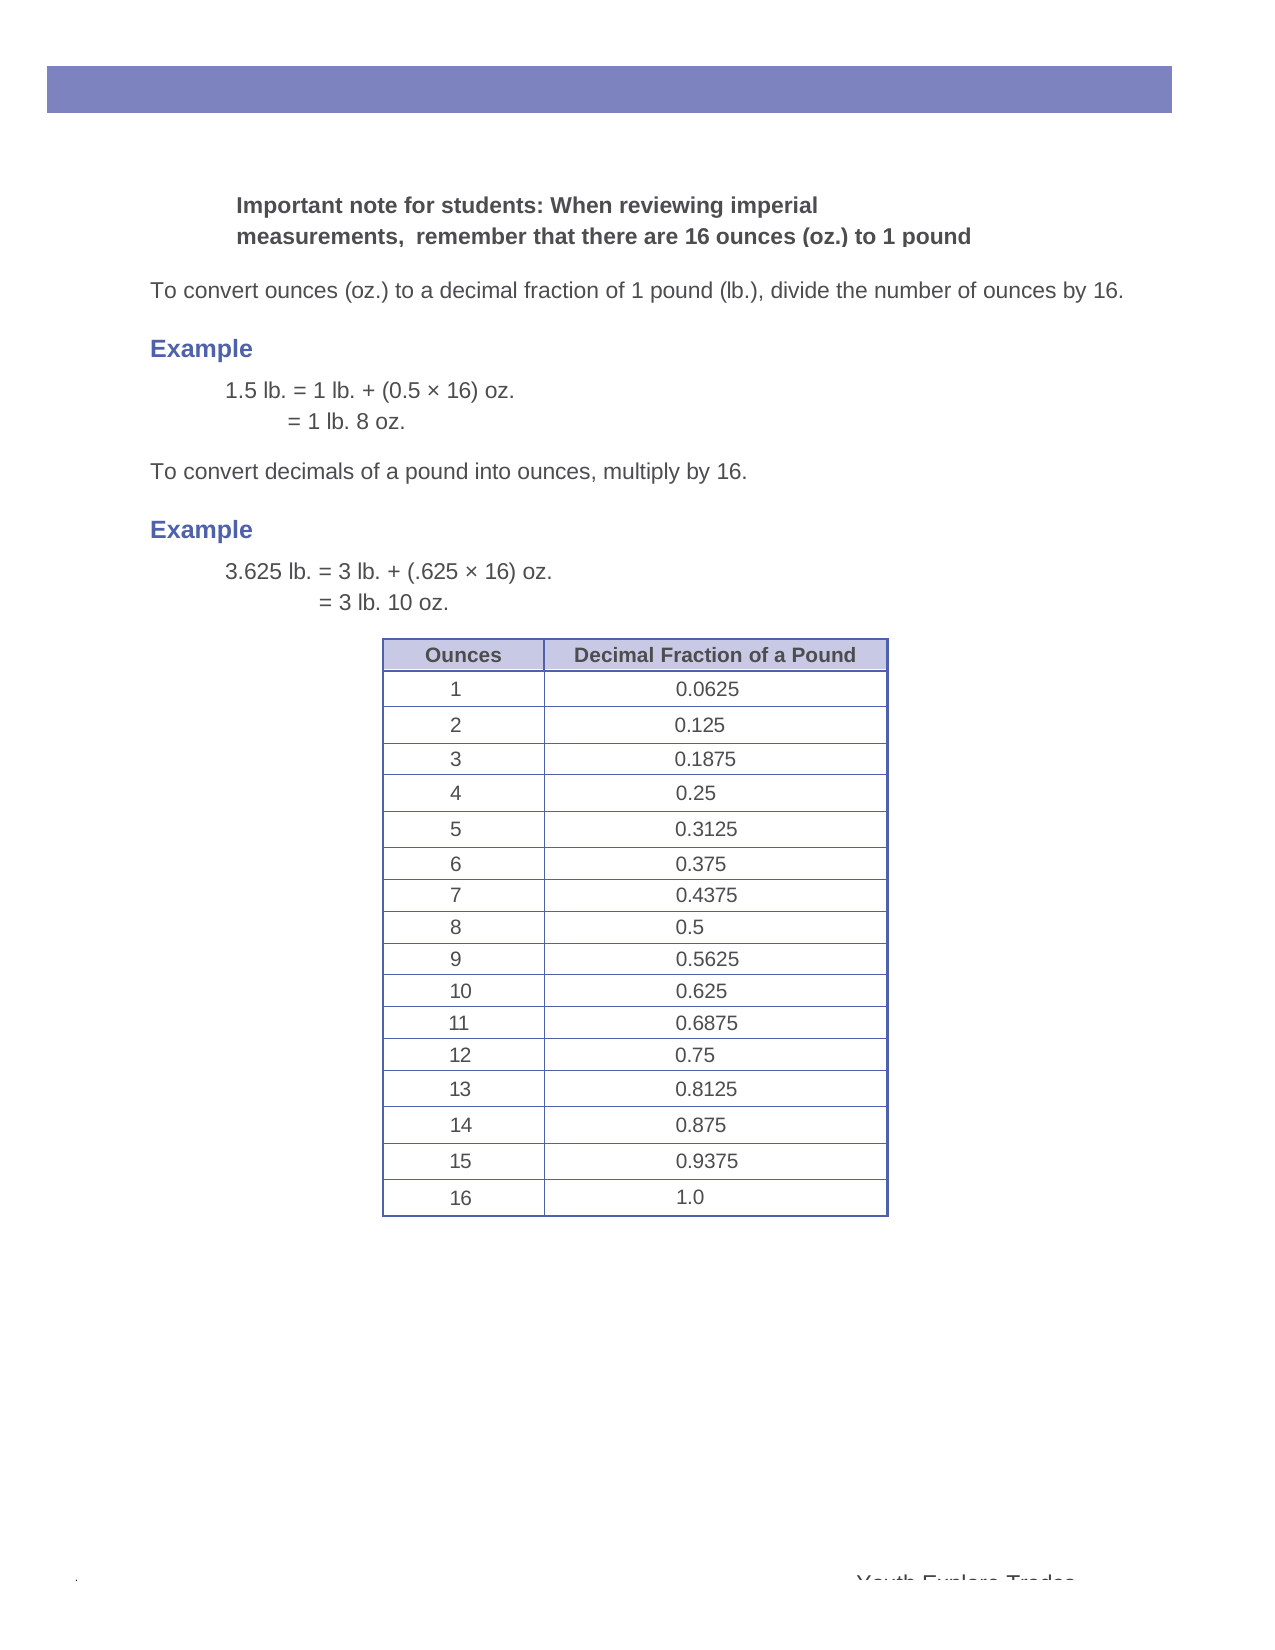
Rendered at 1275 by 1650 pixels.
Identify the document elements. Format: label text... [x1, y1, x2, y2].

table_cell 0.25 [545, 775, 886, 811]
table_cell 0.875 [545, 1107, 886, 1142]
table_cell 0.375 [545, 848, 886, 879]
table_cell 6 [384, 848, 544, 879]
table_cell 0.1875 [545, 744, 886, 774]
table_header Ounces [384, 640, 543, 669]
text 3.625 lb. = 3 lb. + (.625 × 16) oz. [225, 558, 1183, 584]
table_cell 9 [384, 944, 544, 974]
table_cell 13 [384, 1071, 544, 1106]
table_cell 3 [384, 744, 544, 774]
table_cell 14 [384, 1107, 544, 1142]
table_cell 0.3125 [545, 812, 886, 847]
table_cell 5 [384, 812, 544, 847]
table_header Decimal Fraction of a Pound [545, 640, 886, 669]
table_cell 10 [384, 975, 544, 1006]
table_cell 12 [384, 1039, 544, 1070]
table_cell 0.75 [545, 1039, 886, 1070]
text = 3 lb. 10 oz. [54, 589, 713, 615]
text To convert decimals of a pound into ounces, multiply by 16. [150, 458, 1183, 484]
table_cell 0.6875 [545, 1007, 886, 1038]
table_cell 0.8125 [545, 1071, 886, 1106]
table_cell 1.0 [545, 1180, 886, 1215]
table_cell 2 [384, 707, 544, 742]
table_cell 7 [384, 880, 544, 911]
table_cell 0.9375 [545, 1144, 886, 1179]
table_cell 0.625 [545, 975, 886, 1006]
table_cell 4 [384, 775, 544, 811]
table_cell 15 [384, 1144, 544, 1179]
text 1.5 lb. = 1 lb. + (0.5 × 16) oz. [225, 377, 1183, 403]
table_cell 1 [384, 672, 544, 706]
table_cell 8 [384, 912, 544, 942]
table_cell 0.4375 [545, 880, 886, 911]
subtitle Example [150, 515, 1183, 544]
text To convert ounces (oz.) to a decimal fraction of 1 pound (lb.), divide the number of ounces by 16. [150, 277, 1183, 303]
table_cell 0.5625 [545, 944, 886, 974]
subtitle Example [150, 334, 1183, 363]
table_cell 16 [384, 1180, 544, 1215]
table_cell 0.5 [545, 912, 886, 942]
table_cell 11 [384, 1007, 544, 1038]
table_cell 0.0625 [545, 672, 886, 706]
table_cell 0.125 [545, 707, 886, 742]
text = 1 lb. 8 oz. [287, 408, 1183, 434]
